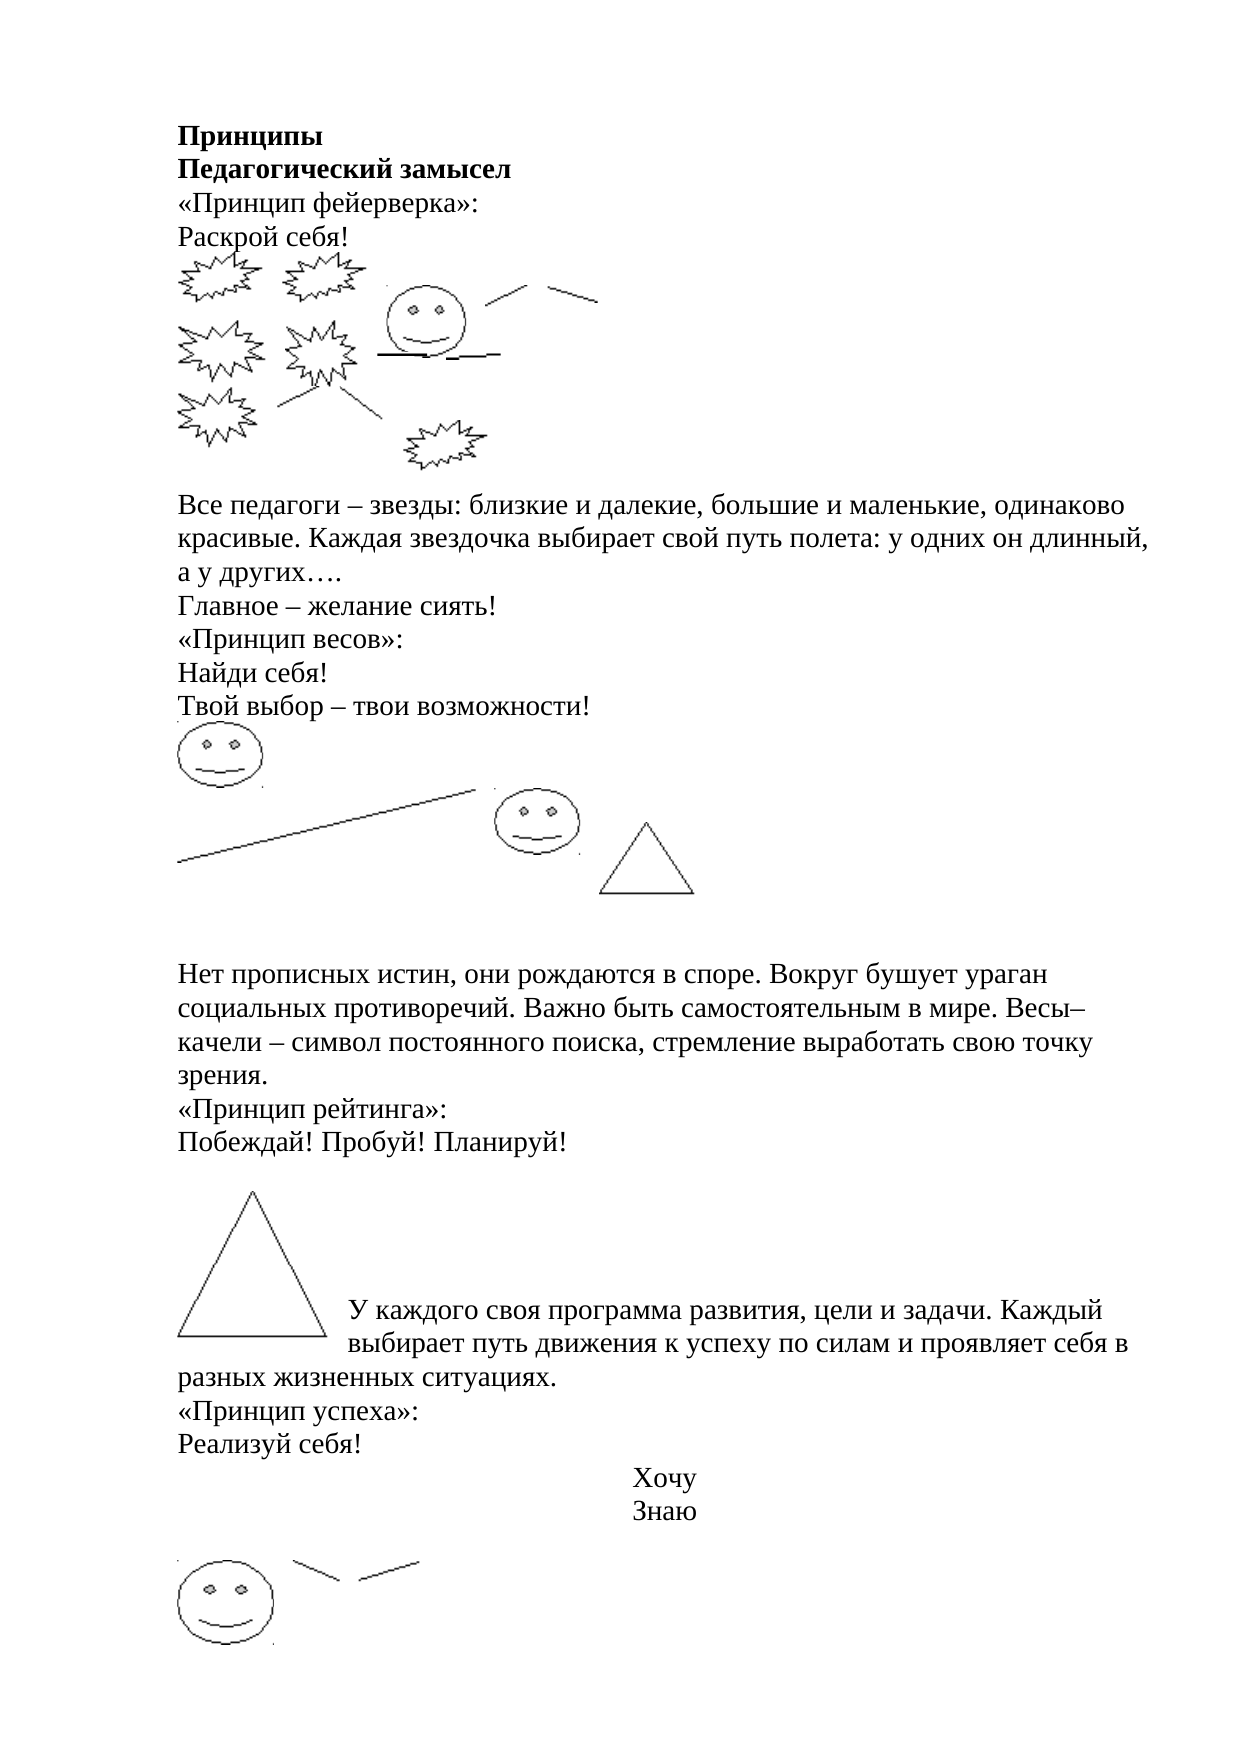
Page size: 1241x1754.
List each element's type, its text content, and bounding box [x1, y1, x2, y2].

text Реализуй себя! [177, 1426, 1152, 1460]
text «Принцип весов»: [177, 621, 1152, 655]
text Найди себя! [177, 655, 1152, 688]
text Твой выбор – твои возможности! [177, 688, 1152, 722]
picture [177, 721, 476, 863]
text Хочу [177, 1460, 1152, 1493]
text Побеждай! Пробуй! Планируй! [177, 1124, 1152, 1158]
picture [599, 822, 696, 896]
picture [402, 420, 489, 472]
picture [358, 1560, 420, 1583]
picture [547, 285, 598, 303]
text Нет прописных истин, они рождаются в споре. Вокруг бушует ураган социальных противоречий. Важно быть самостоятельным в мире. Весы–качели – символ постоянного поиска, стремление выработать свою точку зрения. [177, 957, 1152, 1091]
picture [177, 252, 264, 304]
text «Принцип рейтинга»: [177, 1091, 1152, 1124]
text Педагогический замысел [177, 152, 1152, 185]
text У каждого своя программа развития, цели и задачи. Каждый выбирает путь движения к успеху по силам и проявляет себя в разных жизненных ситуациях. [177, 1292, 1152, 1393]
picture [277, 319, 384, 421]
picture [377, 285, 501, 360]
picture [177, 386, 259, 449]
picture [494, 788, 581, 855]
picture [177, 319, 267, 384]
text Принципы [177, 118, 1152, 152]
text «Принцип фейерверка»: [177, 185, 1152, 219]
text Раскрой себя! [177, 219, 1152, 252]
picture [292, 1560, 340, 1583]
picture [177, 1560, 274, 1645]
picture [281, 252, 368, 304]
text Знаю [177, 1493, 1152, 1527]
picture [485, 285, 529, 308]
text Все педагоги – звезды: близкие и далекие, большие и маленькие, одинаково красивые. Каждая звездочка выбирает свой путь полета: у одних он длинный, а у других…. [177, 487, 1152, 588]
text «Принцип успеха»: [177, 1393, 1152, 1426]
text Главное – желание сиять! [177, 588, 1152, 621]
picture [177, 1191, 329, 1339]
